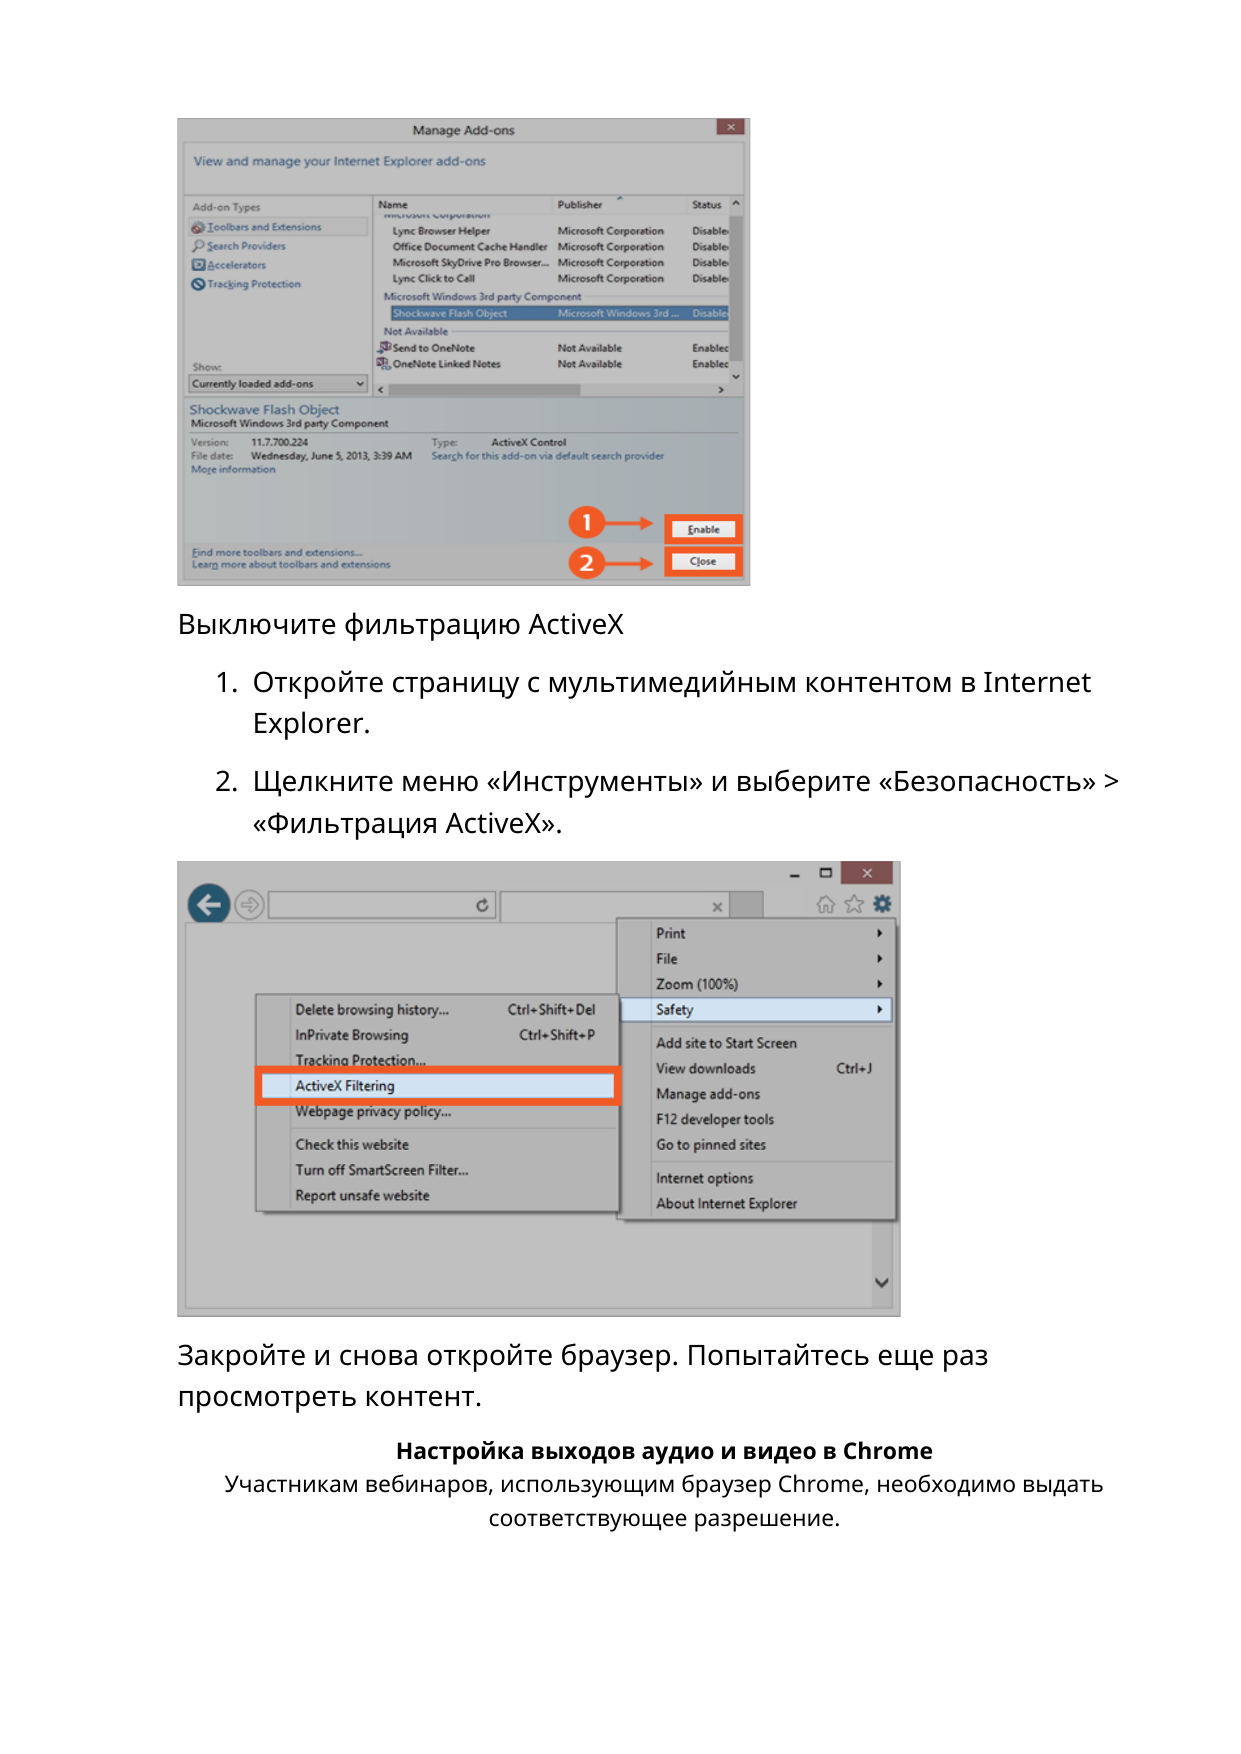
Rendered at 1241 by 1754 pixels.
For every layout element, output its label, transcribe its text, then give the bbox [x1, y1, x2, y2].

text Настройка выходов аудио и видео в Chrome Участникам вебинаров, использующим браузер Chrome, необходимо выдать соответствующее разрешение. [177, 1434, 1152, 1533]
picture [177, 861, 901, 1317]
list Откройте страницу с мультимедийным контентом в Internet Explorer. [215, 662, 1152, 742]
text Закройте и снова откройте браузер. Попытайтесь еще раз просмотреть контент. [177, 1335, 1152, 1415]
text Выключите фильтрацию ActiveX [177, 604, 1152, 642]
list Щелкните меню «Инструменты» и выберите «Безопасность» > «Фильтрация ActiveX». [215, 762, 1152, 841]
picture [177, 118, 751, 586]
